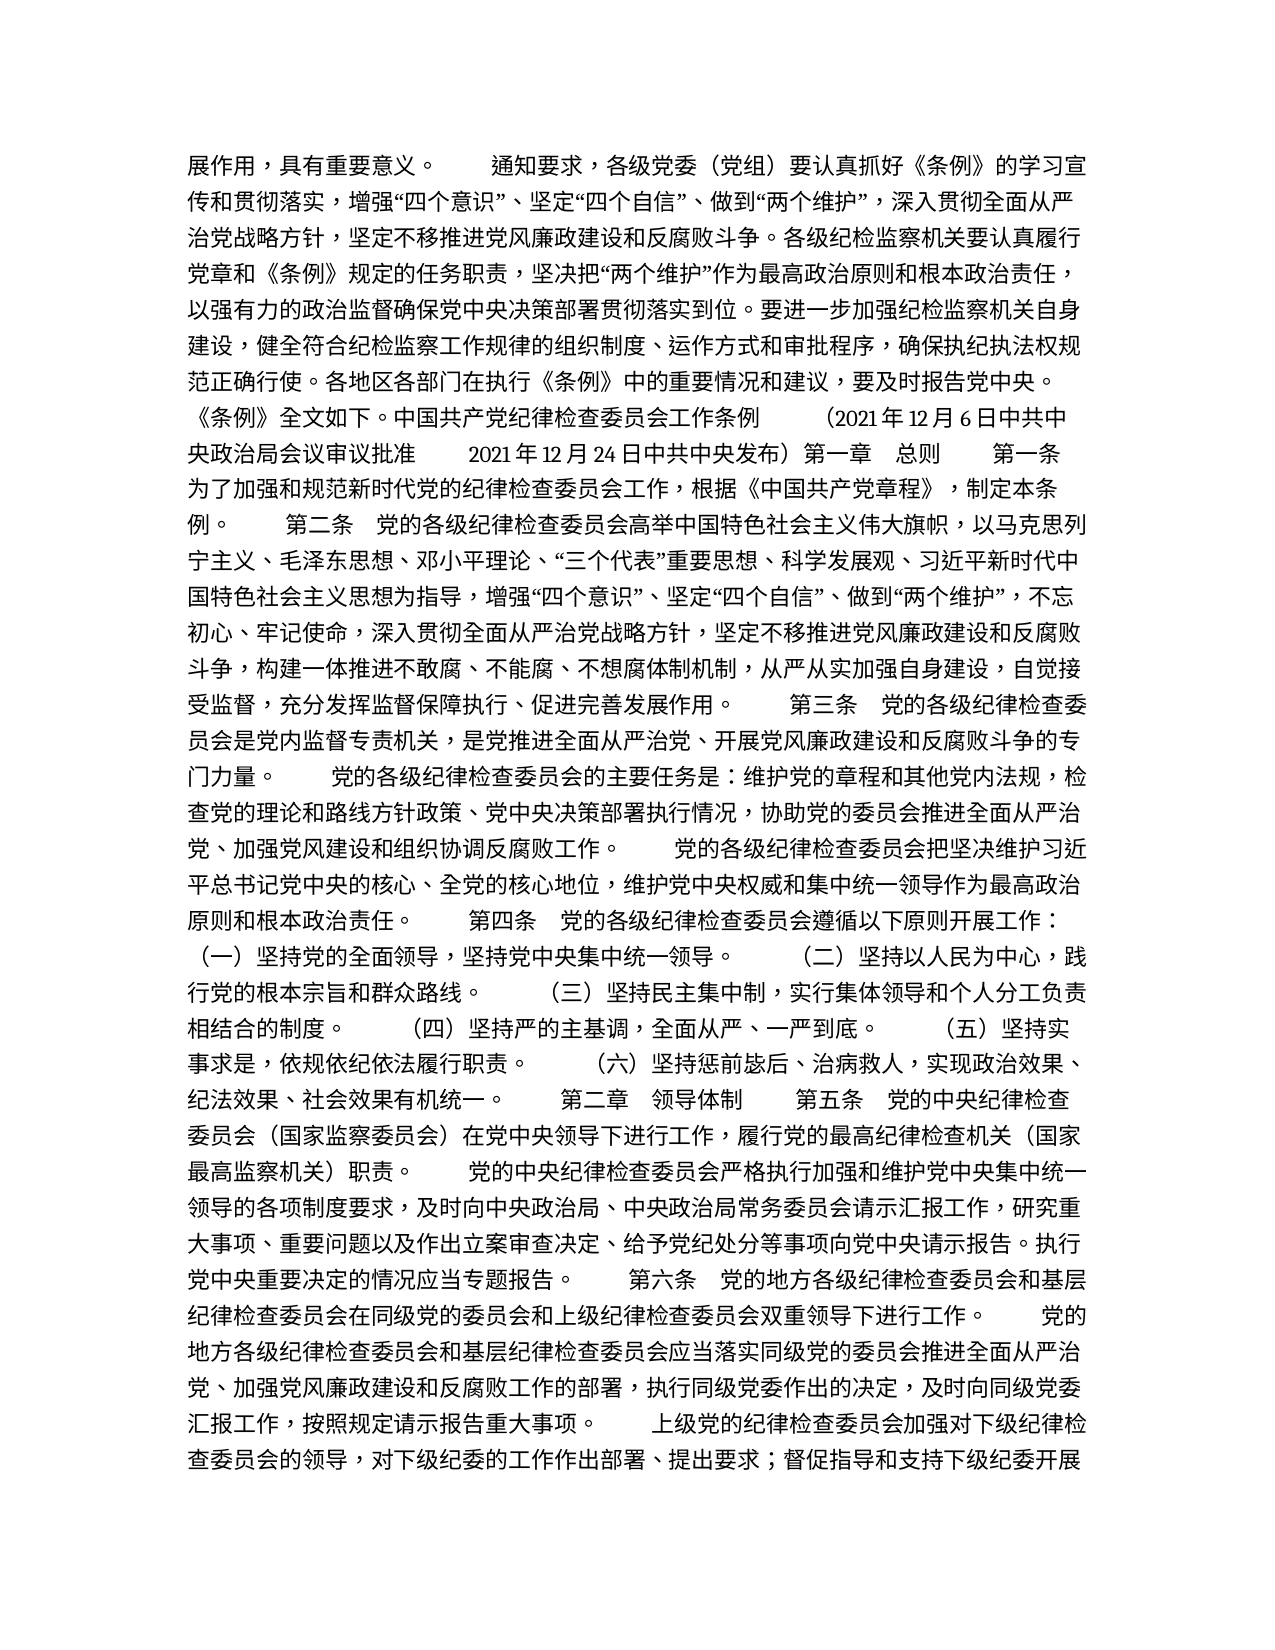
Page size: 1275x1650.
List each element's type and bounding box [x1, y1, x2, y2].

text [187, 150, 1087, 1475]
